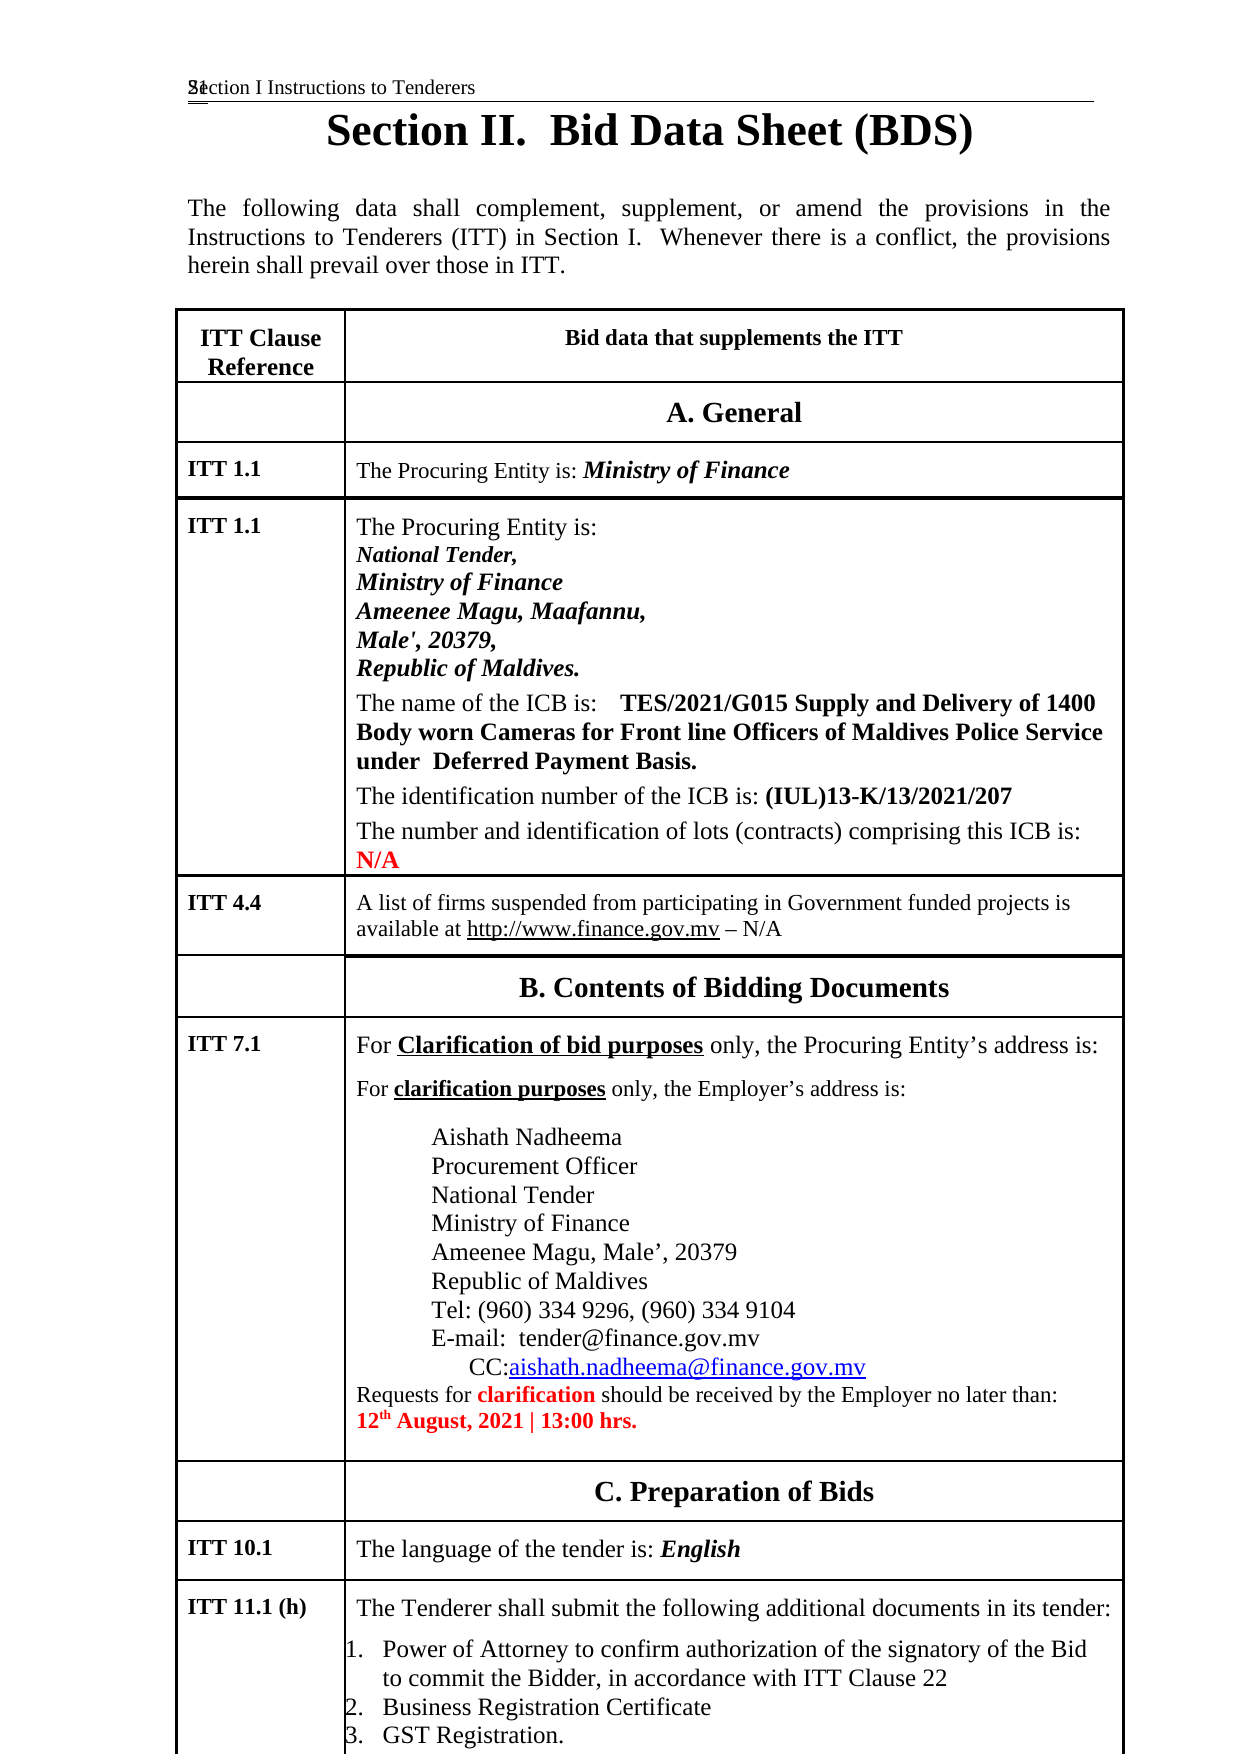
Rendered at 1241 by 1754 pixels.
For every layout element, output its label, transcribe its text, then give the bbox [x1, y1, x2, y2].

table_cell A list of firms suspended from participating in Government funded projects is available at http://www.finance.gov.mv – N/A [346, 877, 1122, 954]
table_cell For Clarification of bid purposes only, the Procuring Entity’s address is: For clarification purposes only, the Employer’s address is: Aishath Nadheema Procurement Officer National Tender Ministry of Finance Ameenee Magu, Male’, 20379 Republic of Maldives Tel: (960) 334 9296, (960) 334 9104 E-mail: tender@finance.gov.mv CC:aishath.nadheema@finance.gov.mv Requests for clarification should be received by the Employer no later than: 12th August, 2021 | 13:00 hrs. [346, 1018, 1122, 1460]
table_cell ITT Clause Reference [178, 311, 344, 381]
table_cell ITT 7.1 [178, 1018, 344, 1460]
table_cell B. Contents of Bidding Documents [346, 958, 1122, 1016]
table_cell C. Preparation of Bids [346, 1462, 1122, 1520]
table_cell ITT 10.1 [178, 1522, 344, 1579]
table_cell The Procuring Entity is: National Tender, Ministry of Finance Ameenee Magu, Maafannu, Male', 20379, Republic of Maldives. The name of the ICB is: TES/2021/G015 Supply and Delivery of 1400 Body worn Cameras for Front line Officers of Maldives Police Service under Deferred Payment Basis. The identification number of the ICB is: (IUL)13-K/13/2021/207 The number and identification of lots (contracts) comprising this ICB is: N/A [346, 500, 1122, 873]
table_cell Bid data that supplements the ITT [346, 311, 1122, 381]
table_header Section II. Bid Data Sheet (BDS) The following data shall complement, supplement, or amend the provisions in the Instructions to Tenderers (ITT) in Section I. Whenever there is a conflict, the provisions herein shall prevail over those in ITT. [176, 0, 1123, 308]
table_cell The Tenderer shall submit the following additional documents in its tender: Power of Attorney to confirm authorization of the signatory of the Bid to commit the Bidder, in accordance with ITT Clause 22 Business Registration Certificate GST Registration. [346, 1581, 1122, 1754]
table_cell The language of the tender is: English [346, 1522, 1122, 1579]
table_cell [178, 383, 344, 441]
table_cell ITT 11.1 (h) [178, 1581, 344, 1754]
table_cell ITT 1.1 [178, 500, 344, 873]
table_cell [178, 1462, 344, 1520]
table_cell A. General [346, 383, 1122, 441]
table_cell ITT 4.4 [178, 877, 344, 954]
table_cell [178, 956, 344, 1016]
table_cell The Procuring Entity is: Ministry of Finance [346, 443, 1122, 496]
table_cell ITT 1.1 [178, 443, 344, 496]
